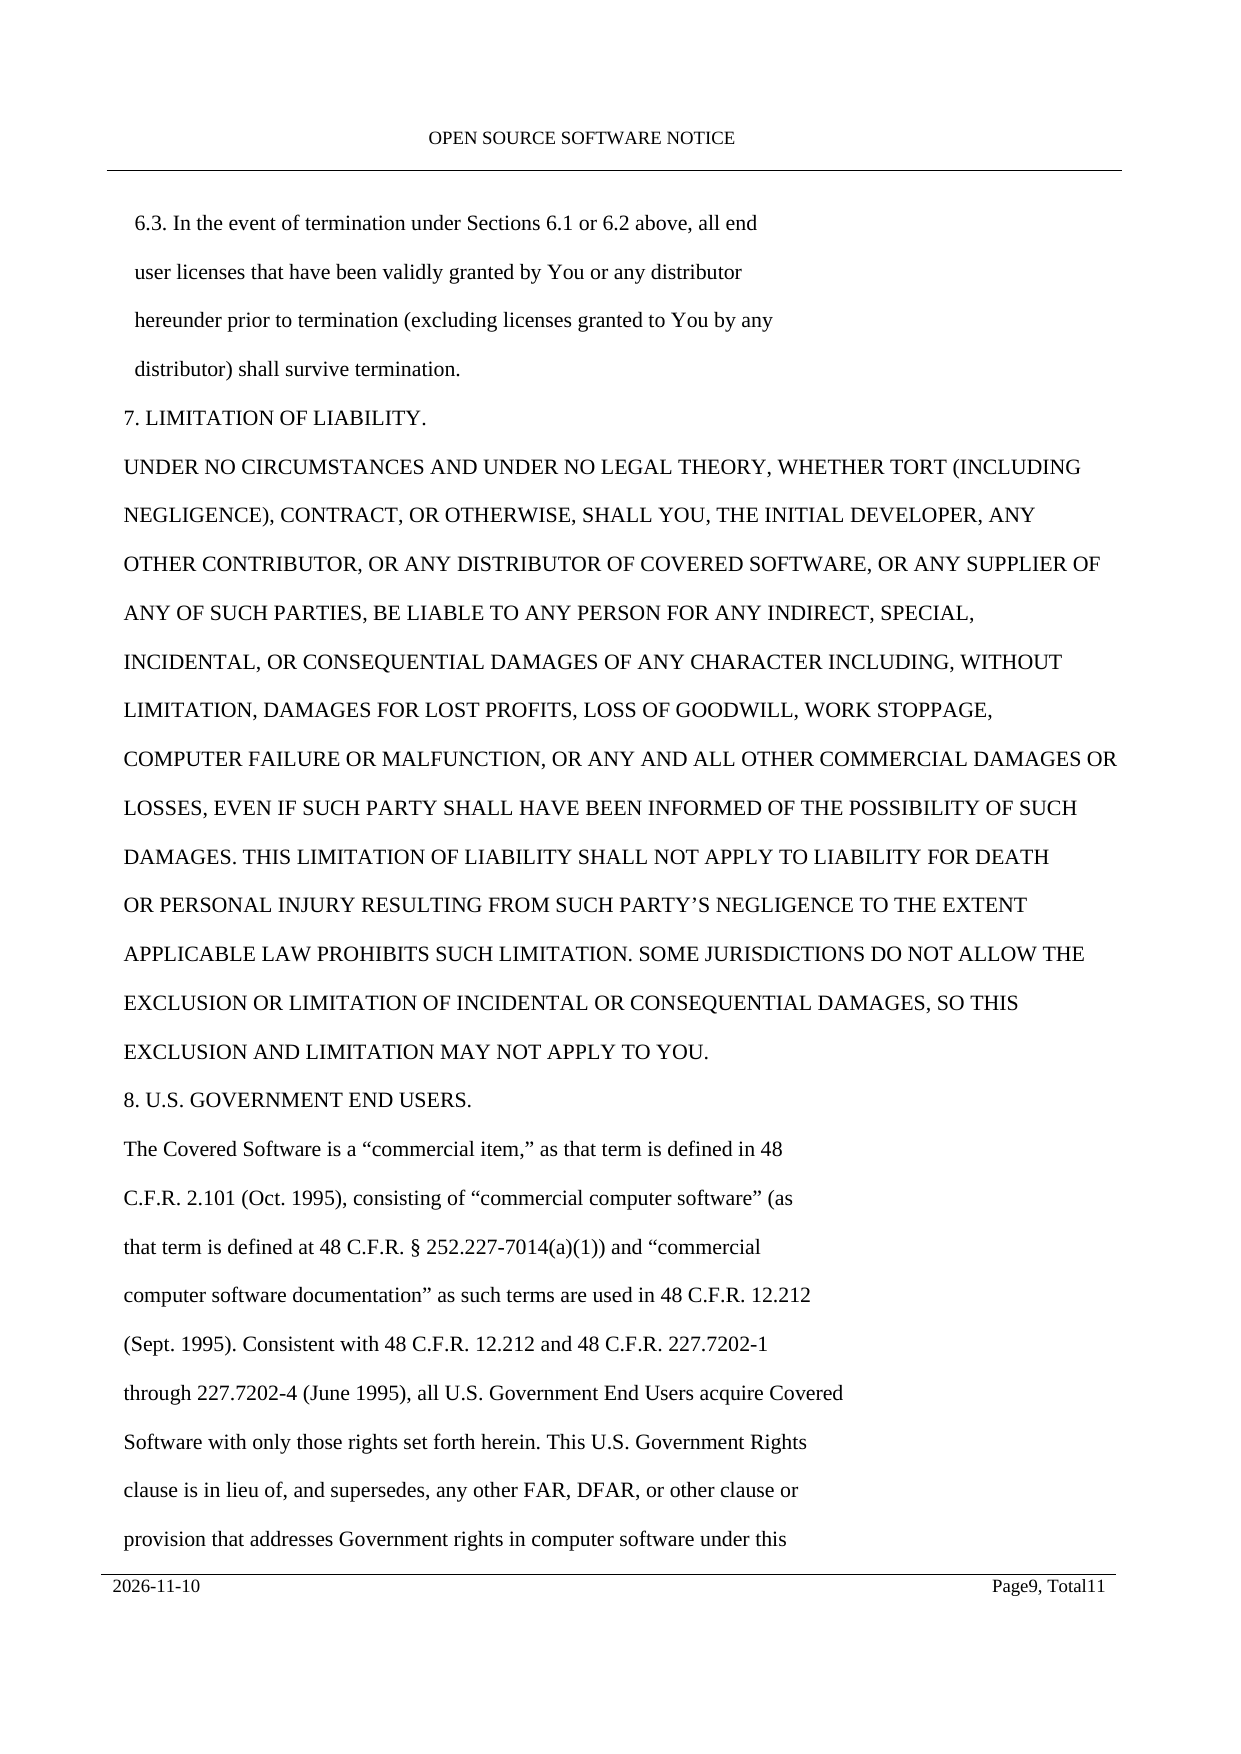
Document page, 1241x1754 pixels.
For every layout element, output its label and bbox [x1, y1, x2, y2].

text [112, 206, 1128, 1555]
